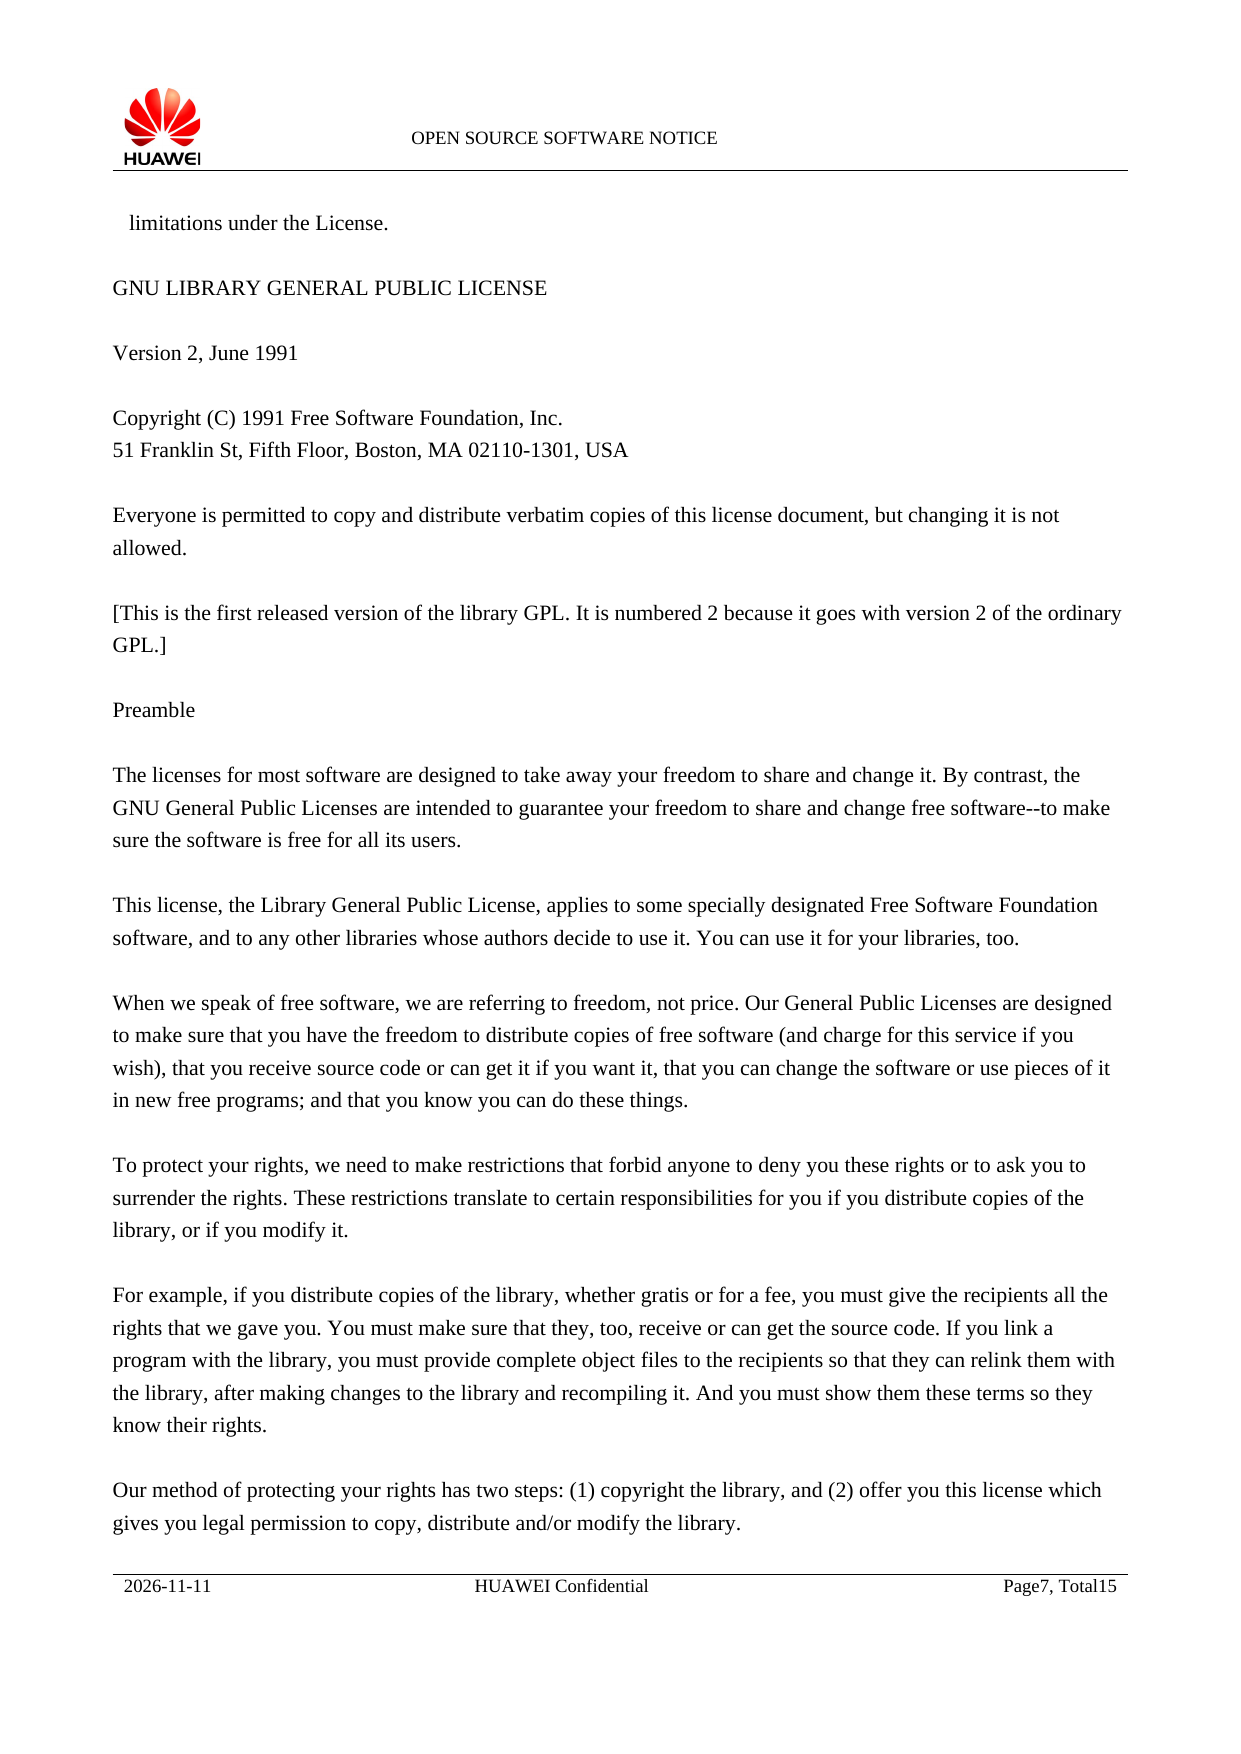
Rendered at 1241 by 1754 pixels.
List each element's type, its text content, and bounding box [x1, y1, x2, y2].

picture [124, 88, 201, 165]
